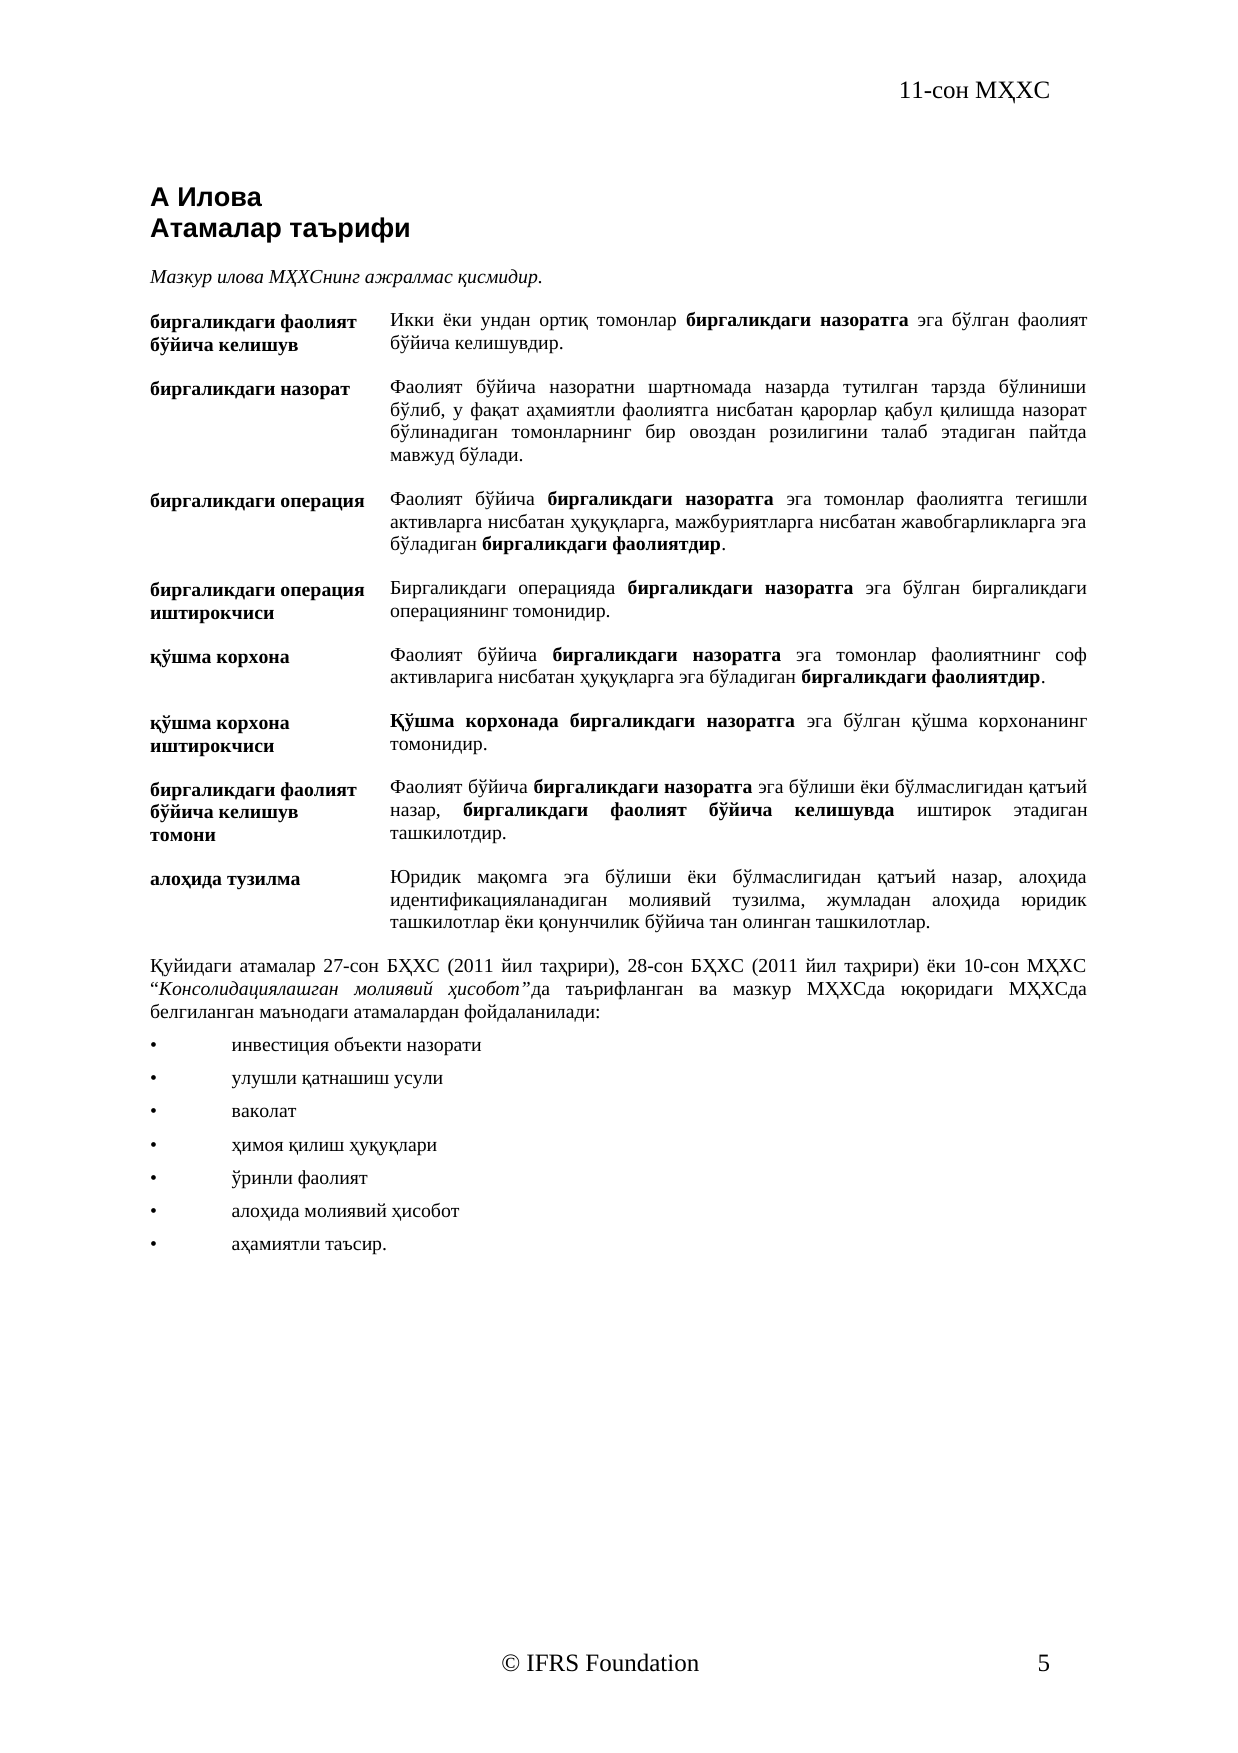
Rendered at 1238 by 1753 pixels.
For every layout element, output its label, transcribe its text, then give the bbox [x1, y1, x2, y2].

table_cell Фаолият бўйича биргаликдаги назоратга эга бўлиши ёки бўлмаслигидан қатъий назар, биргаликдаги фаолият бўйича келишувда иштирок этадиган ташкилотдир. [379, 765, 1099, 854]
table_cell қўшма корхона [139, 632, 379, 698]
table_cell Қўшма корхонада биргаликдаги назоратга эга бўлган қўшма корхонанинг томонидир. [379, 699, 1099, 765]
table_cell биргаликдаги операция иштирокчиси [139, 566, 379, 632]
table_cell биргаликдаги назорат [139, 364, 379, 476]
table_header Икки ёки ундан ортиқ томонлар биргаликдаги назоратга эга бўлган фаолият бўйича келишувдир. [379, 298, 1099, 364]
text Мазкур илова МҲХСнинг ажралмас қисмидир. [150, 264, 1087, 287]
text • алоҳида молиявий ҳисобот [150, 1199, 1087, 1222]
table_cell биргаликдаги операция [139, 476, 379, 566]
table_cell Фаолият бўйича биргаликдаги назоратга эга томонлар фаолиятнинг соф активларига нисбатан ҳуқуқларга эга бўладиган биргаликдаги фаолиятдир. [379, 632, 1099, 698]
table_cell Фаолият бўйича биргаликдаги назоратга эга томонлар фаолиятга тегишли активларга нисбатан ҳуқуқларга, мажбуриятларга нисбатан жавобгарликларга эга бўладиган биргаликдаги фаолиятдир. [379, 476, 1099, 566]
table_cell қўшма корхона иштирокчиси [139, 699, 379, 765]
text • ўринли фаолият [150, 1166, 1087, 1188]
text • улушли қатнашиш усули [150, 1066, 1087, 1089]
table_cell Биргаликдаги операцияда биргаликдаги назоратга эга бўлган биргаликдаги операциянинг томонидир. [379, 566, 1099, 632]
text • ваколат [150, 1099, 1087, 1122]
table_header биргаликдаги фаолият бўйича келишув [139, 298, 379, 364]
text Қуйидаги атамалар 27-сон БҲХС (2011 йил таҳрири), 28-сон БҲХС (2011 йил таҳрири) ёки 10-сон МҲХС “Консолидациялашган молиявий ҳисобот”да таърифланган ва мазкур МҲХСда юқоридаги МҲХСда белгиланган маънодаги атамалардан фойдаланилади: [150, 954, 1087, 1022]
table_cell биргаликдаги фаолият бўйича келишув томони [139, 765, 379, 854]
text А Илова Атамалар таърифи [150, 181, 1087, 244]
text • инвестиция объекти назорати [150, 1033, 1087, 1056]
text • ҳимоя қилиш ҳуқуқлари [150, 1132, 1087, 1155]
table_cell Юридик мақомга эга бўлиши ёки бўлмаслигидан қатъий назар, алоҳида идентификацияланадиган молиявий тузилма, жумладан алоҳида юридик ташкилотлар ёки қонунчилик бўйича тан олинган ташкилотлар. [379, 854, 1099, 943]
text • аҳамиятли таъсир. [150, 1232, 1087, 1255]
table_cell алоҳида тузилма [139, 854, 379, 943]
table_cell Фаолият бўйича назоратни шартномада назарда тутилган тарзда бўлиниши бўлиб, у фақат аҳамиятли фаолиятга нисбатан қарорлар қабул қилишда назорат бўлинадиган томонларнинг бир овоздан розилигини талаб этадиган пайтда мавжуд бўлади. [379, 364, 1099, 476]
